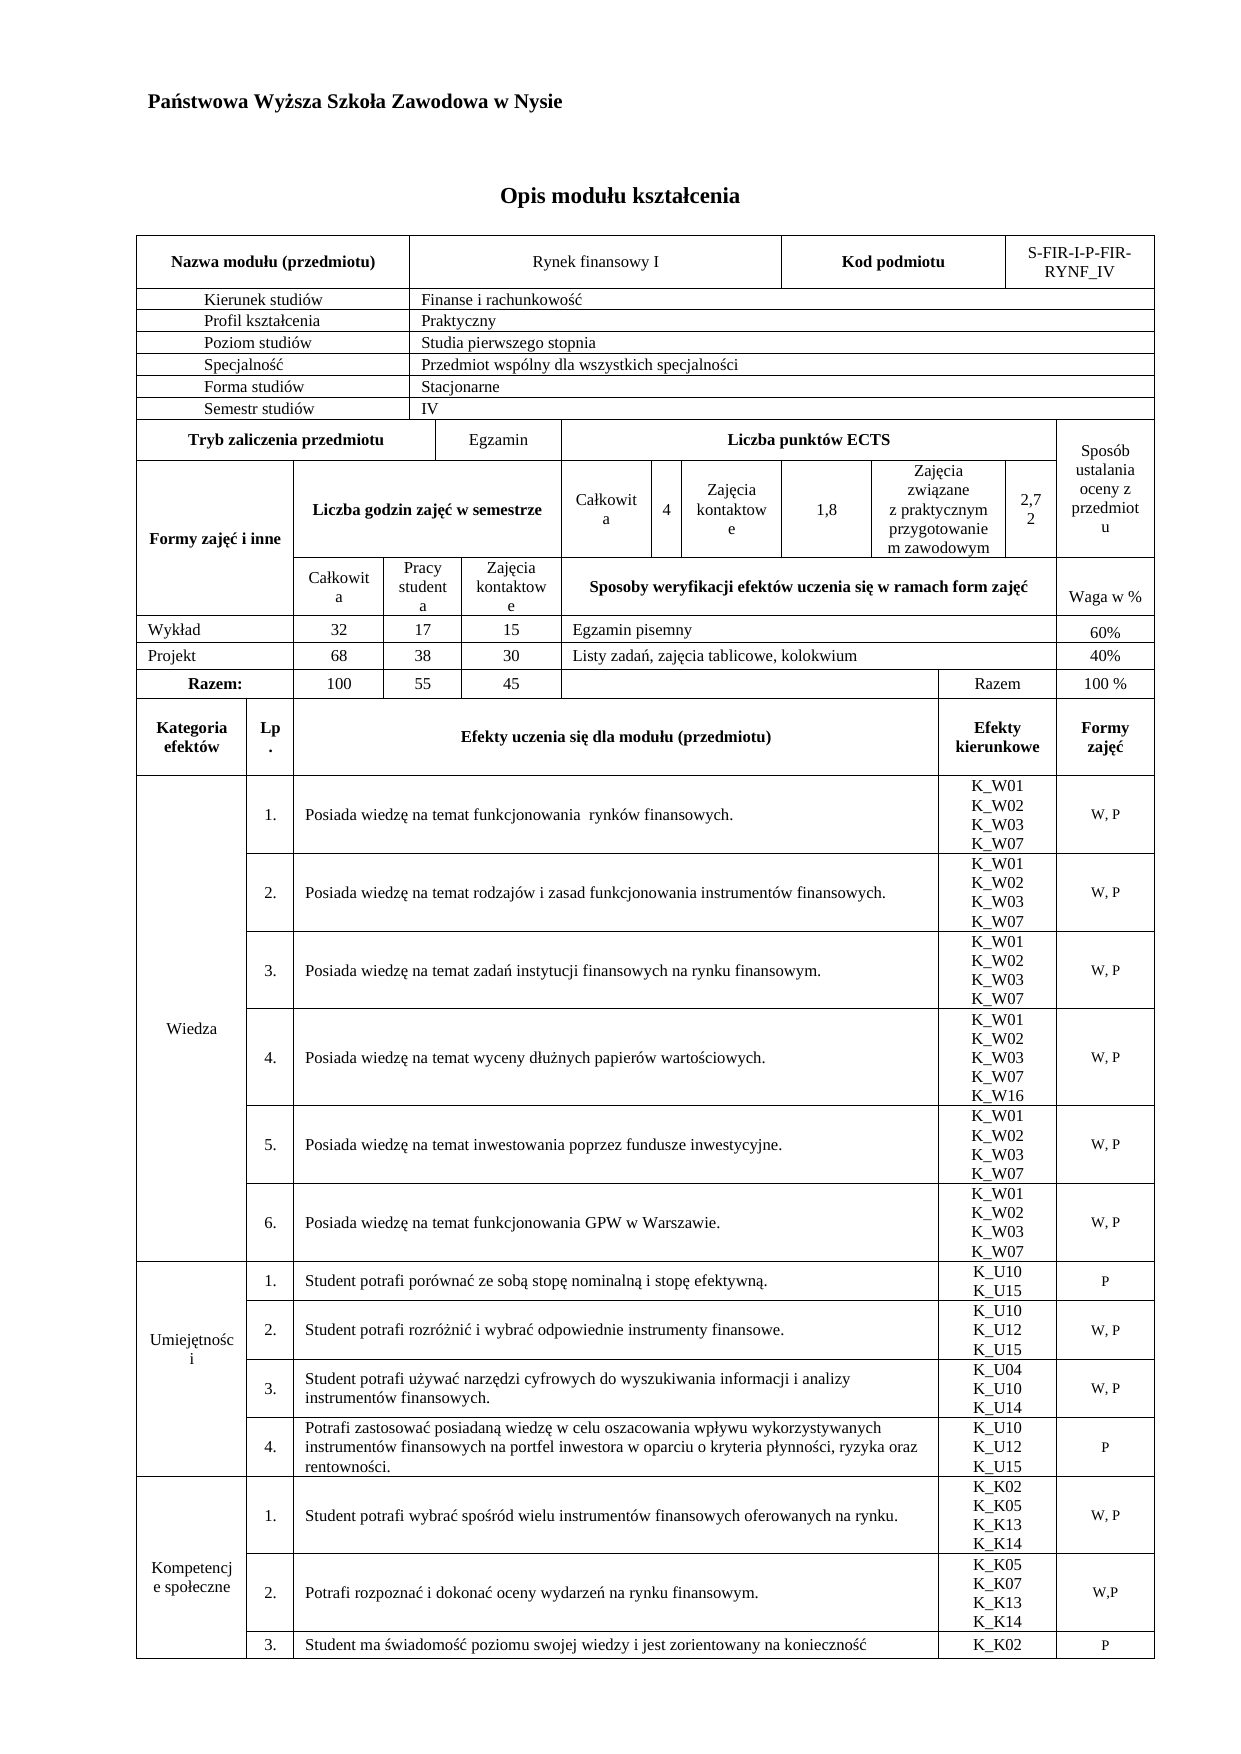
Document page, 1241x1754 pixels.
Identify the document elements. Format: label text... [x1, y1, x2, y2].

table_cell Lp. [247, 699, 293, 775]
table_cell Wiedza [137, 776, 246, 1261]
table_cell 4. [247, 1418, 293, 1476]
table_cell Waga w % [1057, 558, 1154, 615]
table_cell Stacjonarne [410, 376, 1154, 397]
table_cell IV [410, 398, 1154, 419]
table_cell Student potrafi rozróżnić i wybrać odpowiednie instrumenty finansowe. [294, 1301, 938, 1358]
table_cell 45 [462, 670, 561, 697]
table_cell Posiada wiedzę na temat zadań instytucji finansowych na rynku finansowym. [294, 932, 938, 1008]
table_cell Praktyczny [410, 310, 1154, 331]
table_cell Pracy studenta [384, 558, 461, 615]
table_cell Specjalność [137, 354, 409, 375]
table_cell Student potrafi porównać ze sobą stopę nominalną i stopę efektywną. [294, 1262, 938, 1300]
table_cell Umiejętności [137, 1262, 246, 1417]
table_cell 100 [294, 670, 383, 697]
table_cell Student potrafi używać narzędzi cyfrowych do wyszukiwania informacji i analizy instrumentów finansowych. [294, 1360, 938, 1417]
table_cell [294, 1632, 938, 1658]
table_cell 2. [247, 1554, 293, 1631]
table_cell Efekty uczenia się dla modułu (przedmiotu) [294, 699, 938, 775]
table_cell P [1057, 1632, 1154, 1658]
table_cell Tryb zaliczenia przedmiotu [137, 420, 435, 460]
table_cell Posiada wiedzę na temat funkcjonowania GPW w Warszawie. [294, 1184, 938, 1261]
table_cell Egzamin pisemny [562, 616, 1056, 642]
table_cell 38 [384, 643, 461, 668]
table_cell K_W01 K_W02 K_W03 K_W07 [939, 1106, 1056, 1183]
table_cell Kategoria efektów [137, 699, 246, 775]
table_cell K_K02 K_K05 K_K13 K_K14 [939, 1477, 1056, 1553]
table_cell Studia pierwszego stopnia [410, 332, 1154, 353]
table_cell W, P [1057, 1301, 1154, 1358]
table_cell K_W01 K_W02 K_W03 K_W07 [939, 854, 1056, 931]
table_cell Potrafi zastosować posiadaną wiedzę w celu oszacowania wpływu wykorzystywanych instrumentów finansowych na portfel inwestora w oparciu o kryteria płynności, ryzyka oraz rentowności. [294, 1418, 938, 1476]
table_cell 5. [247, 1106, 293, 1183]
table_cell Całkowita [294, 558, 383, 615]
table_cell Posiada wiedzę na temat rodzajów i zasad funkcjonowania instrumentów finansowych. [294, 854, 938, 931]
table_cell K_W01 K_W02 K_W03 K_W07 [939, 932, 1056, 1008]
table_cell 3. [247, 1360, 293, 1417]
table_cell 6. [247, 1184, 293, 1261]
table_cell 4. [247, 1009, 293, 1105]
table_cell W, P [1057, 776, 1154, 853]
table_cell K_U10 K_U12 K_U15 [939, 1301, 1056, 1358]
table_cell 3. [247, 1632, 293, 1658]
table_cell 17 [384, 616, 461, 642]
table_cell Egzamin [436, 420, 561, 460]
table_cell 68 [294, 643, 383, 668]
table_cell Forma studiów [137, 376, 409, 397]
table_cell Posiada wiedzę na temat funkcjonowania rynków finansowych. [294, 776, 938, 853]
table_cell Całkowita [562, 461, 651, 557]
table_cell K_U04 K_U10 K_U14 [939, 1360, 1056, 1417]
table_cell P [1057, 1262, 1154, 1300]
table_cell K_W01 K_W02 K_W03 K_W07 [939, 1184, 1056, 1261]
table_cell Student potrafi wybrać spośród wielu instrumentów finansowych oferowanych na rynku. [294, 1477, 938, 1553]
table_cell Potrafi rozpoznać i dokonać oceny wydarzeń na rynku finansowym. [294, 1554, 938, 1631]
table_header S-FIR-I-P-FIR-RYNF_IV [1006, 236, 1154, 287]
table_cell Kompetencje społeczne [137, 1477, 246, 1658]
table_cell W, P [1057, 1184, 1154, 1261]
table_cell Zajęcia kontaktowe [462, 558, 561, 615]
table_cell Liczba godzin zajęć w semestrze [294, 461, 561, 557]
table_cell W, P [1057, 1360, 1154, 1417]
table_header Kod podmiotu [782, 236, 1005, 287]
table_cell 100 % [1057, 670, 1154, 697]
table_cell Finanse i rachunkowość [410, 289, 1154, 309]
table_cell Sposób ustalania oceny z przedmiotu [1057, 420, 1154, 557]
table_cell Posiada wiedzę na temat inwestowania poprzez fundusze inwestycyjne. [294, 1106, 938, 1183]
table_cell Poziom studiów [137, 332, 409, 353]
table_cell Kierunek studiów [137, 289, 409, 309]
table_cell Formy zajęć [1057, 699, 1154, 775]
table_cell K_K02 K_K05 K_K13 [939, 1632, 1056, 1658]
table_cell 55 [384, 670, 461, 697]
table_cell Projekt [137, 643, 293, 668]
table_cell 2,72 [1006, 461, 1056, 557]
table_cell 32 [294, 616, 383, 642]
table_cell Semestr studiów [137, 398, 409, 419]
table_cell K_W01 K_W02 K_W03 K_W07 [939, 776, 1056, 853]
table_cell W, P [1057, 1009, 1154, 1105]
table_cell Efekty kierunkowe [939, 699, 1056, 775]
table_cell Formy zajęć i inne [137, 461, 293, 615]
table_cell 1,8 [782, 461, 871, 557]
table_header Rynek finansowy I [410, 236, 781, 287]
table_cell [562, 670, 938, 697]
table_cell 2. [247, 854, 293, 931]
table_cell Posiada wiedzę na temat wyceny dłużnych papierów wartościowych. [294, 1009, 938, 1105]
table_cell K_U10 K_U12 K_U15 [939, 1418, 1056, 1476]
text Opis modułu kształcenia [148, 183, 1092, 209]
table_cell Zajęcia kontaktowe [682, 461, 781, 557]
table_cell 3. [247, 932, 293, 1008]
table_cell 1. [247, 1477, 293, 1553]
table_cell Liczba punktów ECTS [562, 420, 1056, 460]
table_cell [137, 1417, 246, 1476]
table_cell Przedmiot wspólny dla wszystkich specjalności [410, 354, 1154, 375]
table_cell Sposoby weryfikacji efektów uczenia się w ramach form zajęć [562, 558, 1056, 615]
table_cell Razem [939, 670, 1056, 697]
table_cell Profil kształcenia [137, 310, 409, 331]
table_cell 40% [1057, 643, 1154, 668]
table_cell K_U10 K_U15 [939, 1262, 1056, 1300]
table_cell 15 [462, 616, 561, 642]
table_cell 2. [247, 1301, 293, 1358]
table_cell K_K05 K_K07 K_K13 K_K14 [939, 1554, 1056, 1631]
table_cell 1. [247, 1262, 293, 1300]
table_cell Listy zadań, zajęcia tablicowe, kolokwium [562, 643, 1056, 668]
table_cell W,P [1057, 1554, 1154, 1631]
table_header Nazwa modułu (przedmiotu) [137, 236, 409, 287]
table_cell P [1057, 1418, 1154, 1476]
table_cell 4 [652, 461, 681, 557]
table_cell Wykład [137, 616, 293, 642]
table_cell W, P [1057, 1106, 1154, 1183]
table_cell 60% [1057, 616, 1154, 642]
table_cell Razem: [137, 670, 293, 697]
table_cell Zajęcia związane z praktycznym przygotowaniem zawodowym [872, 461, 1005, 557]
table_cell W, P [1057, 932, 1154, 1008]
text Państwowa Wyższa Szkoła Zawodowa w Nysie [148, 89, 1092, 113]
table_cell 1. [247, 776, 293, 853]
table_cell 30 [462, 643, 561, 668]
table_cell W, P [1057, 854, 1154, 931]
table_cell W, P [1057, 1477, 1154, 1553]
table_cell K_W01 K_W02 K_W03 K_W07 K_W16 [939, 1009, 1056, 1105]
